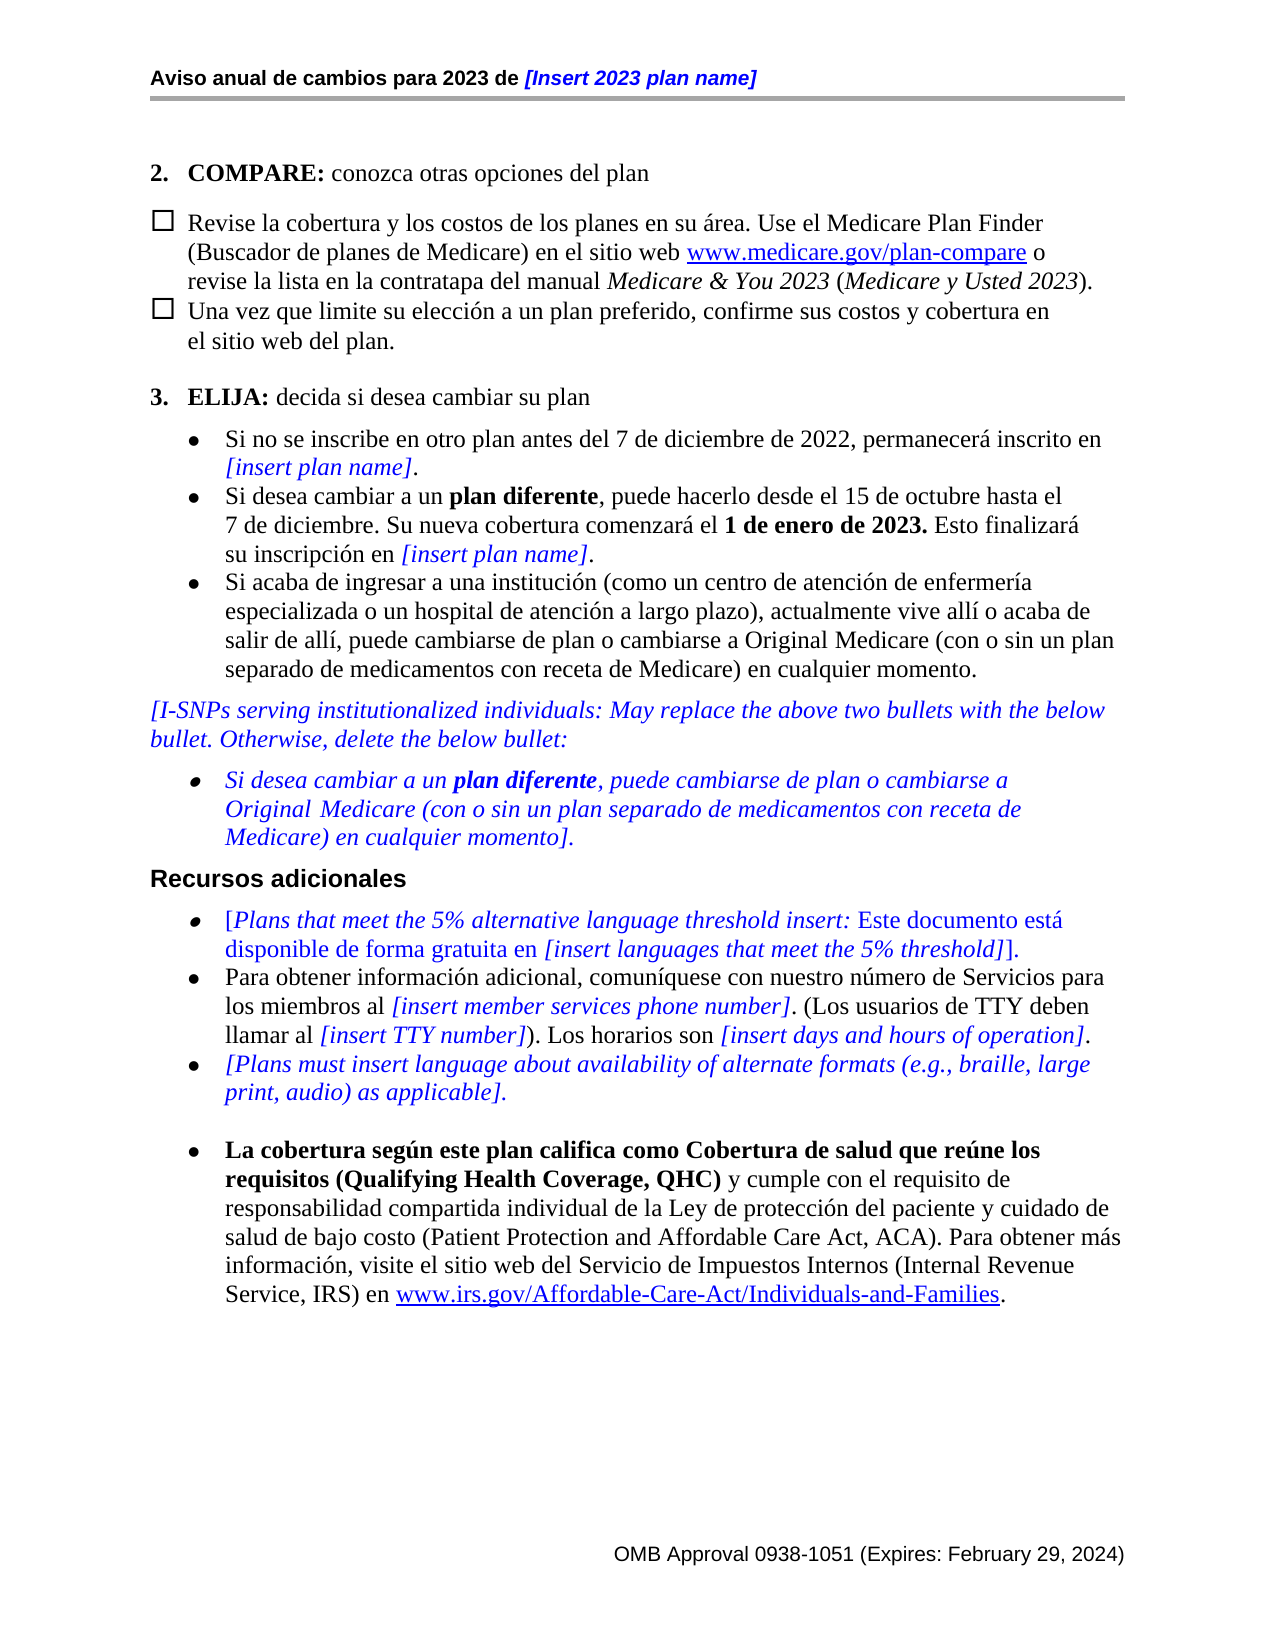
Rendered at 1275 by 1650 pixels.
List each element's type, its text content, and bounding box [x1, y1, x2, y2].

list COMPARE: conozca otras opciones del plan [150, 158, 1050, 187]
list ELIJA: decida si desea cambiar su plan [150, 382, 1050, 411]
list Si no se inscribe en otro plan antes del 7 de diciembre de 2022, permanecerá inscrito en [insert plan name]. [187, 424, 1125, 481]
text [I-SNPs serving institutionalized individuals: May replace the above two bullets with the below bullet. Otherwise, delete the below bullet: [150, 695, 1125, 752]
list Si acaba de ingresar a una institución (como un centro de atención de enfermería especializada o un hospital de atención a largo plazo), actualmente vive allí o acaba de salir de allí, puede cambiarse de plan o cambiarse a Original Medicare (con o sin un plan separado de medicamentos con receta de Medicare) en cualquier momento. [187, 567, 1125, 682]
list Si desea cambiar a un plan diferente, puede hacerlo desde el 15 de octubre hasta el 7 de diciembre. Su nueva cobertura comenzará el 1 de enero de 2023. Esto finalizará su inscripción en [insert plan name]. [187, 481, 1125, 567]
list Revise la cobertura y los costos de los planes en su área. Use el Medicare Plan Finder (Buscador de planes de Medicare) en el sitio web www.medicare.gov/plan-compare o revise la lista en la contratapa del manual Medicare & You 2023 (Medicare y Usted 2023). [150, 208, 1110, 295]
list [Plans must insert language about availability of alternate formats (e.g., braille, large print, audio) as applicable]. [187, 1049, 1125, 1106]
list Si desea cambiar a un plan diferente, puede cambiarse de plan o cambiarse a Original Medicare (con o sin un plan separado de medicamentos con receta de Medicare) en cualquier momento]. [187, 765, 1125, 851]
list [Plans that meet the 5% alternative language threshold insert: Este documento está disponible de forma gratuita en [insert languages that meet the 5% threshold]]. [187, 905, 1125, 962]
list La cobertura según este plan califica como Cobertura de salud que reúne los requisitos (Qualifying Health Coverage, QHC) y cumple con el requisito de responsabilidad compartida individual de la Ley de protección del paciente y cuidado de salud de bajo costo (Patient Protection and Affordable Care Act, ACA). Para obtener más información, visite el sitio web del Servicio de Impuestos Internos (Internal Revenue Service, IRS) en www.irs.gov/Affordable-Care-Act/Individuals-and-Families. [187, 1135, 1125, 1308]
subtitle Recursos adicionales [150, 864, 1125, 892]
list Para obtener información adicional, comuníquese con nuestro número de Servicios para los miembros al [insert member services phone number]. (Los usuarios de TTY deben llamar al [insert TTY number]). Los horarios son [insert days and hours of operation]. [187, 962, 1125, 1049]
list Una vez que limite su elección a un plan preferido, confirme sus costos y cobertura en el sitio web del plan. [150, 295, 1050, 353]
